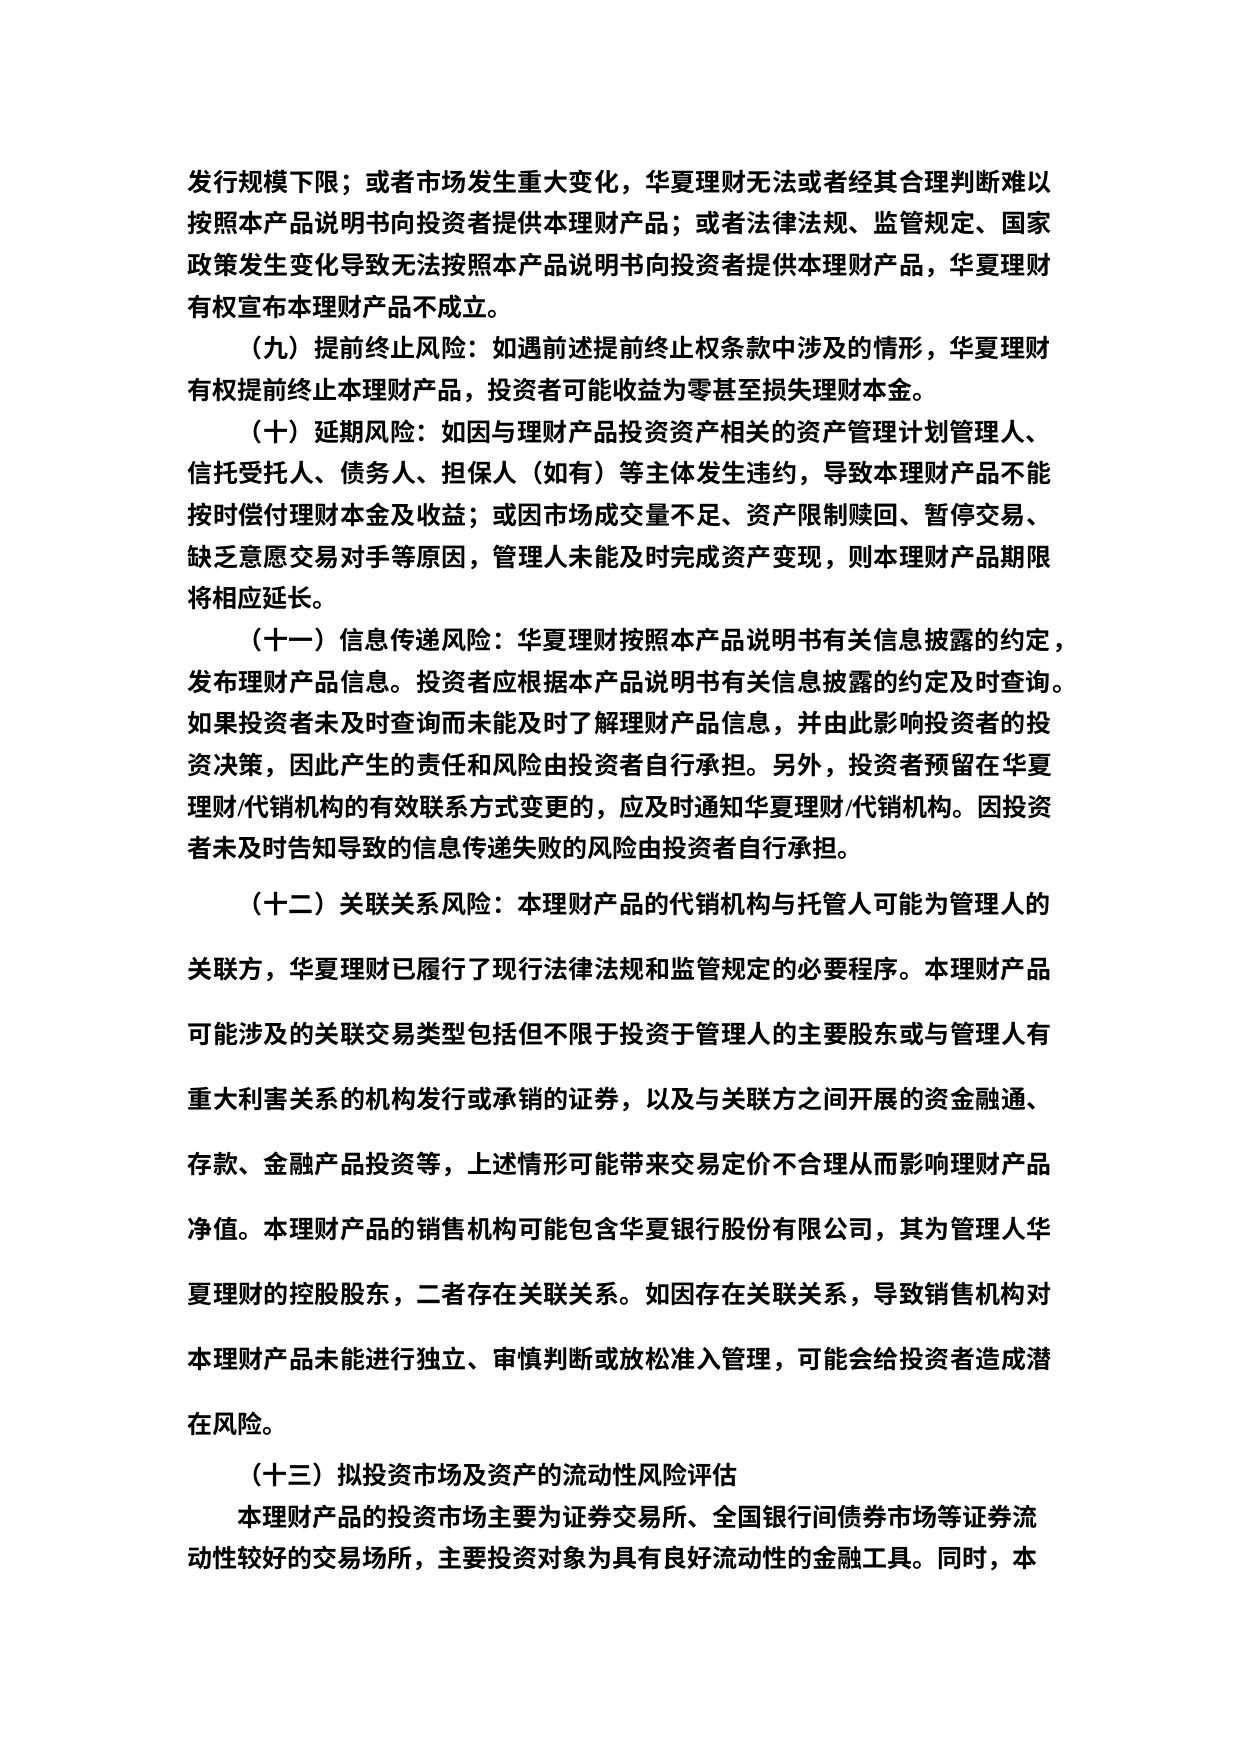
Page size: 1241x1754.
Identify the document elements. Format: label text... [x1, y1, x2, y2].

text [187, 162, 1053, 323]
text （十一）信息传递风险：华夏理财按照本产品说明书有关信息披露的约定，发布理财产品信息。投资者应根据本产品说明书有关信息披露的约定及时查询。如果投资者未及时查询而未能及时了解理财产品信息，并由此影响投资者的投资决策，因此产生的责任和风险由投资者自行承担。另外，投资者预留在华夏理财/代销机构的有效联系方式变更的，应及时通知华夏理财/代销机构。因投资者未及时告知导致的信息传递失败的风险由投资者自行承担。 [187, 620, 1053, 865]
text （十三）拟投资市场及资产的流动性风险评估 [187, 1455, 1053, 1492]
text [187, 1497, 1053, 1575]
text （九）提前终止风险：如遇前述提前终止权条款中涉及的情形，华夏理财有权提前终止本理财产品，投资者可能收益为零甚至损失理财本金。 [187, 329, 1053, 407]
text （十）延期风险：如因与理财产品投资资产相关的资产管理计划管理人、信托受托人、债务人、担保人（如有）等主体发生违约，导致本理财产品不能按时偿付理财本金及收益；或因市场成交量不足、资产限制赎回、暂停交易、缺乏意愿交易对手等原因，管理人未能及时完成资产变现，则本理财产品期限将相应延长。 [187, 412, 1053, 615]
text （十二）关联关系风险：本理财产品的代销机构与托管人可能为管理人的关联方，华夏理财已履行了现行法律法规和监管规定的必要程序。本理财产品可能涉及的关联交易类型包括但不限于投资于管理人的主要股东或与管理人有重大利害关系的机构发行或承销的证券，以及与关联方之间开展的资金融通、存款、金融产品投资等，上述情形可能带来交易定价不合理从而影响理财产品净值。本理财产品的销售机构可能包含华夏银行股份有限公司，其为管理人华夏理财的控股股东，二者存在关联关系。如因存在关联关系，导致销售机构对本理财产品未能进行独立、审慎判断或放松准入管理，可能会给投资者造成潜在风险。 [187, 870, 1053, 1455]
